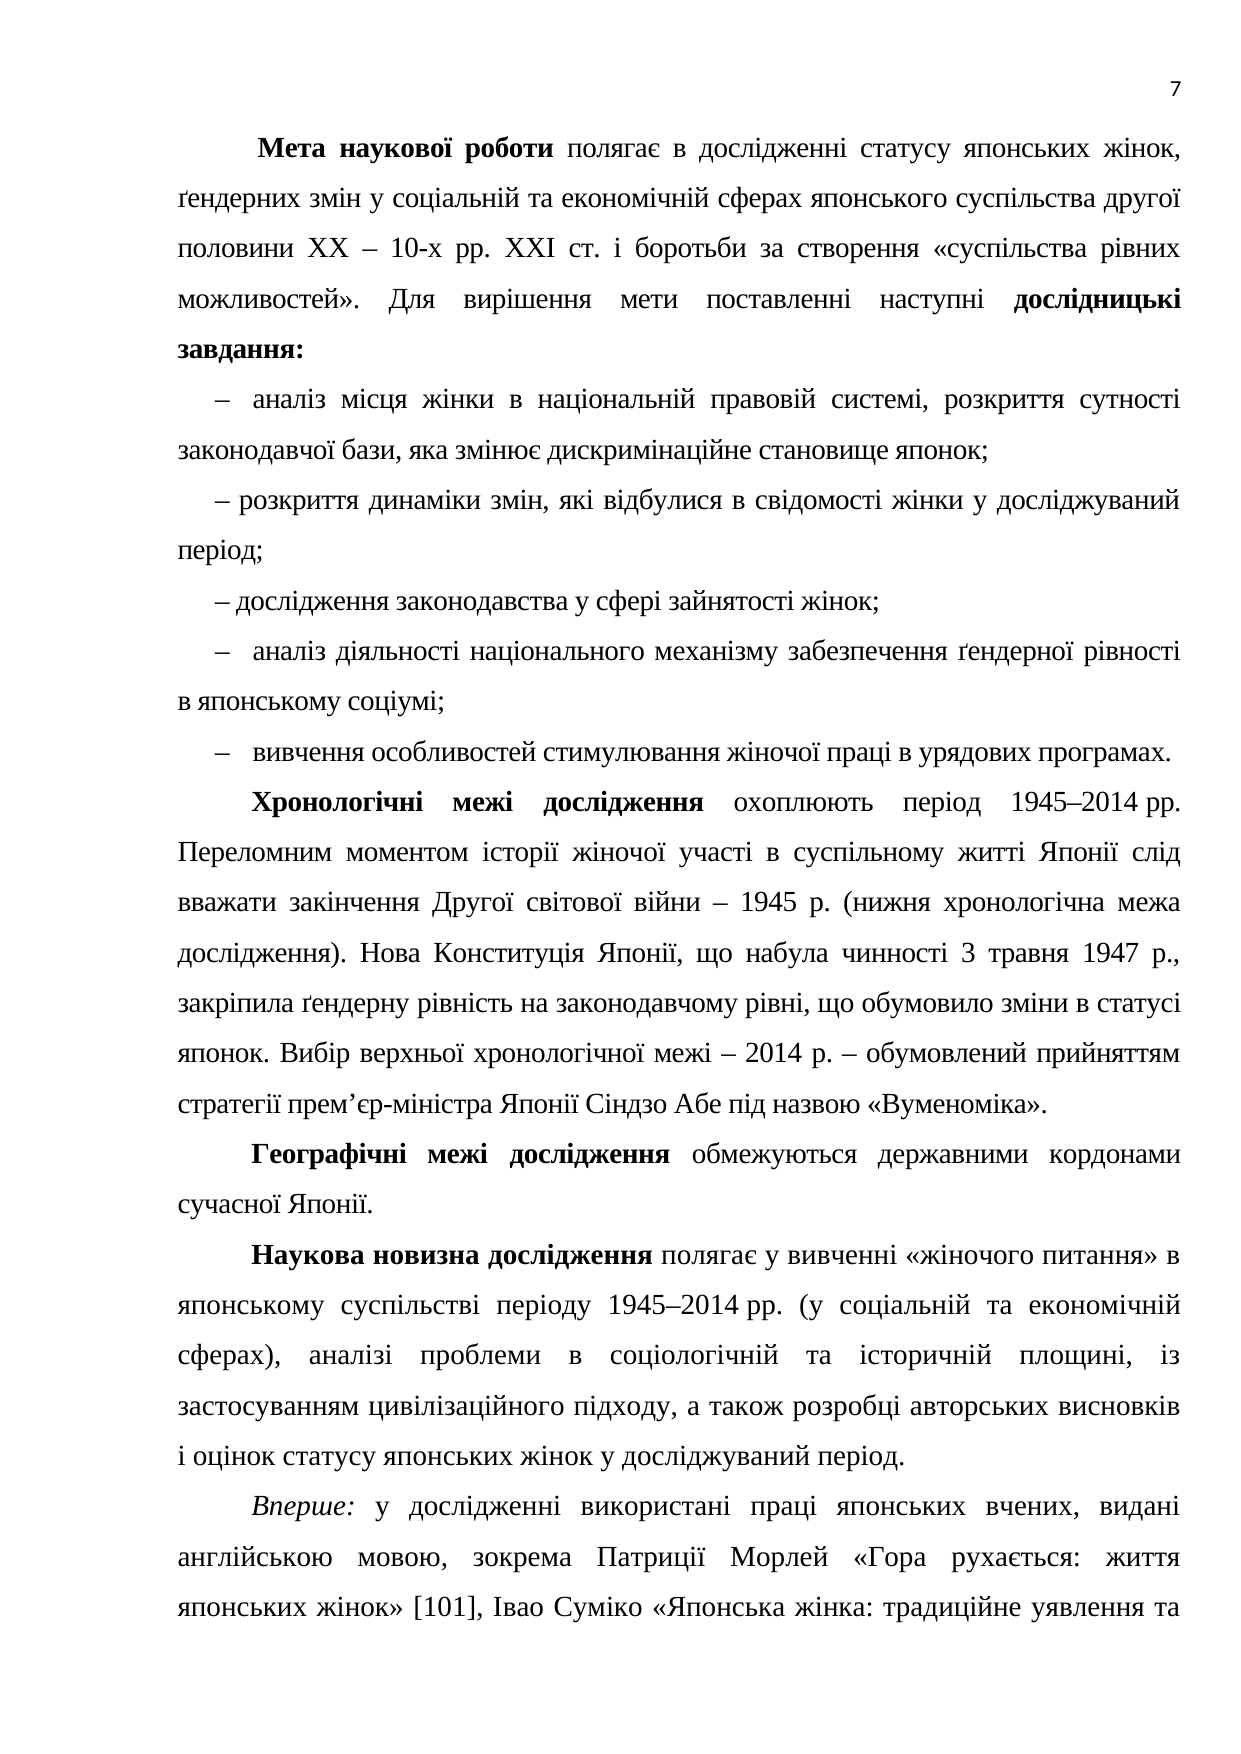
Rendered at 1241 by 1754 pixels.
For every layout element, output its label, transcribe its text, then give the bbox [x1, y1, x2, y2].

list аналіз місця жінки в національній правовій системі, розкриття сутності законодавчої бази, яка змінює дискримінаційне становище японок; [177, 381, 1181, 465]
text Хронологічні межі дослідження охоплюють період 1945‒2014 рр. Переломним моментом історії жіночої участі в суспільному житті Японії слід вважати закінчення Другої світової війни – 1945 р. (нижня хронологічна межа дослідження). Нова Конституція Японії, що набула чинності 3 травня 1947 р., закріпила ґендерну рівність на законодавчому рівні, що обумовило зміни в статусі японок. Вибір верхньої хронологічної межі – 2014 р. – обумовлений прийняттям стратегії прем’єр-міністра Японії Сіндзо Абе під назвою «Вуменоміка». [177, 784, 1181, 1119]
list – розкриття динаміки змін, які відбулися в свідомості жінки у досліджуваний період; [177, 482, 1181, 566]
list вивчення особливостей стимулювання жіночої праці в урядових програмах. [177, 734, 1181, 767]
list – дослідження законодавства у сфері зайнятості жінок; [215, 583, 1181, 616]
text Мета наукової роботи полягає в дослідженні статусу японських жінок, ґендерних змін у соціальній та економічній сферах японського суспільства другої половини ХХ – 10-х рр. ХХІ ст. і боротьби за створення «суспільства рівних можливостей». Для вирішення мети поставленні наступні дослідницькі завдання: [177, 130, 1181, 365]
text Географічні межі дослідження обмежуються державними кордонами сучасної Японії. [177, 1136, 1181, 1220]
list аналіз діяльності національного механізму забезпечення ґендерної рівності в японському соціумі; [177, 633, 1181, 717]
text Наукова новизна дослідження полягає у вивченні «жіночого питання» в японському суспільстві періоду 1945‒2014 рр. (у соціальній та економічній сферах), аналізі проблеми в соціологічній та історичній площині, із застосуванням цивілізаційного підходу, а також розробці авторських висновків і оцінок статусу японських жінок у досліджуваний період. [177, 1237, 1181, 1472]
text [177, 1488, 1181, 1622]
